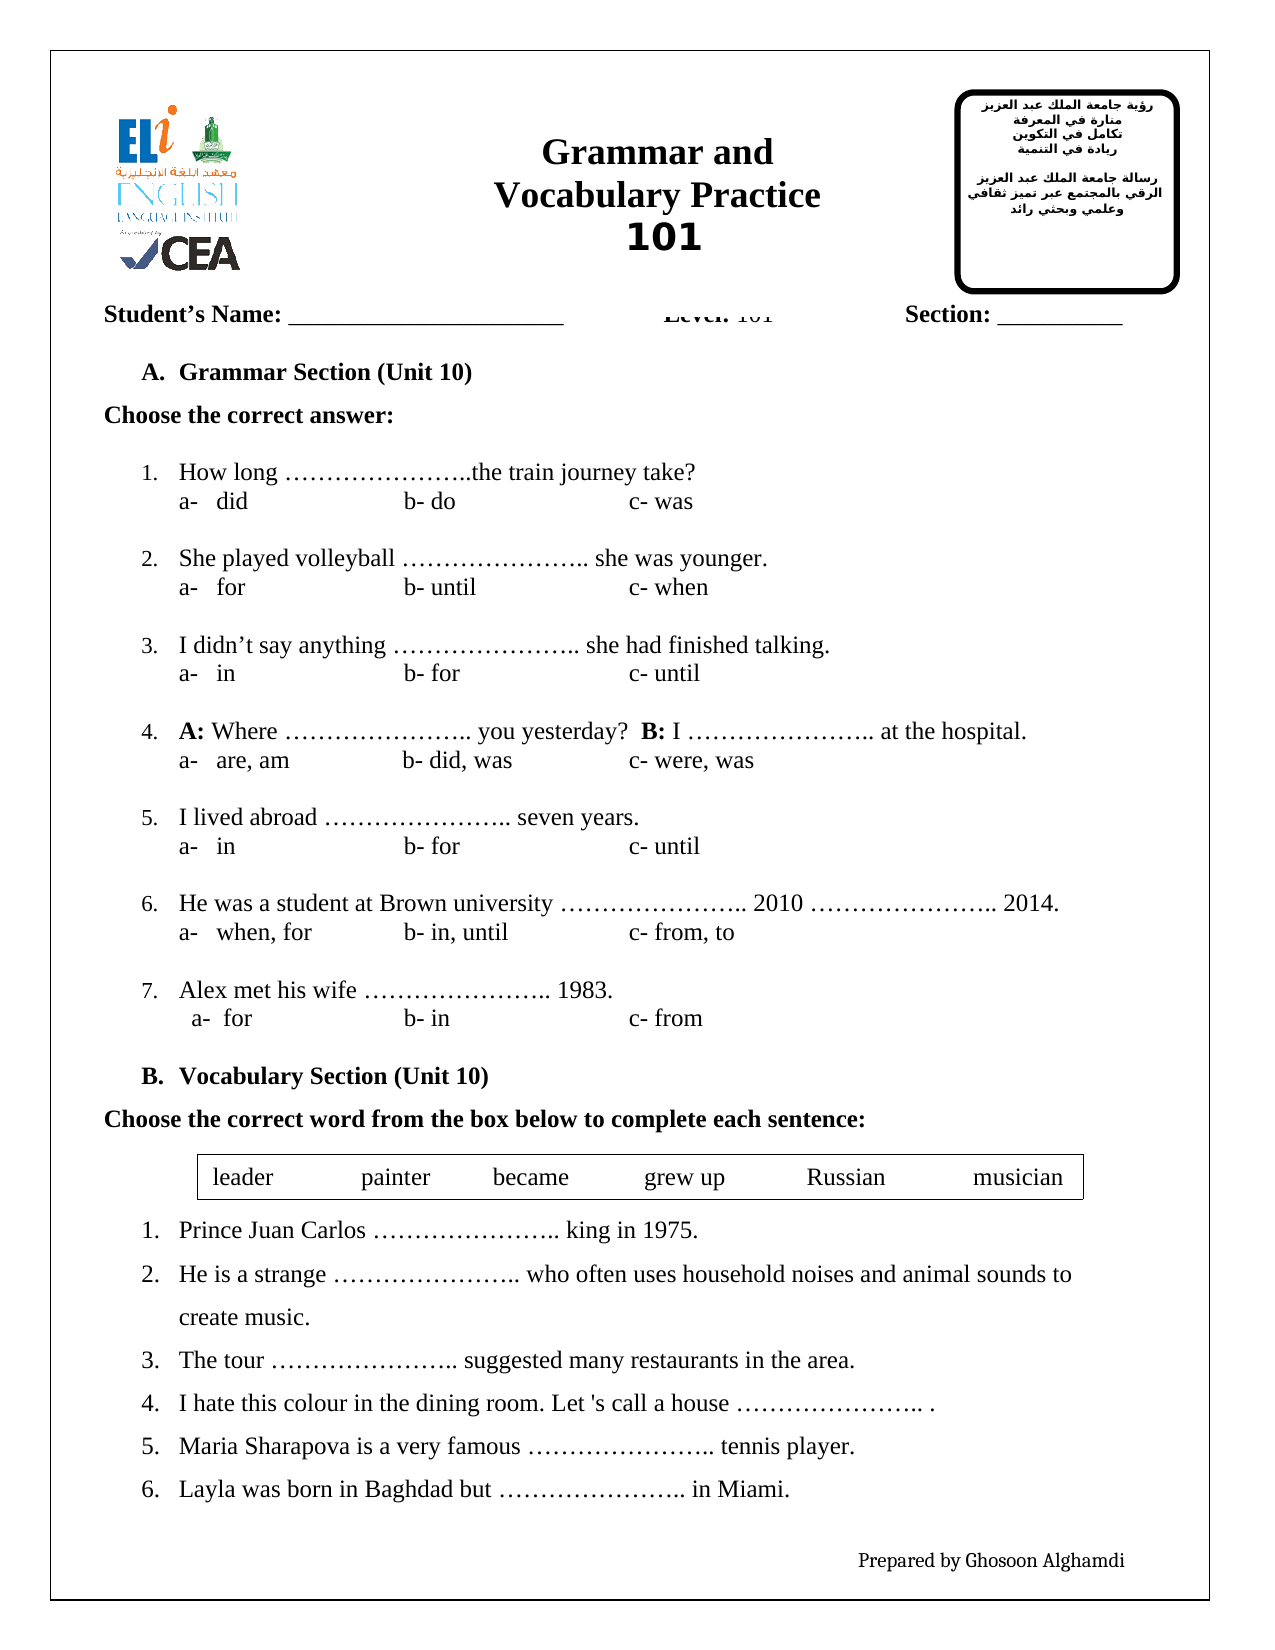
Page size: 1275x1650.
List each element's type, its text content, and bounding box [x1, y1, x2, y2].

list He was a student at Brown university ………………….. 2010 ………………….. 2014. [141, 888, 1125, 917]
list when, for b- in, until c- from, to [178, 917, 1125, 946]
list in b- for c- until [178, 831, 1125, 860]
list She played volleyball ………………….. she was younger. [141, 543, 1125, 572]
list for b- until c- when [178, 572, 1125, 601]
text Student’s Name: ______________________ Level: 101 Section: __________ [103, 299, 1125, 328]
list I hate this colour in the dining room. Let 's call a house ………………….. . [141, 1388, 1125, 1417]
list Maria Sharapova is a very famous ………………….. tennis player. [141, 1431, 1125, 1460]
list Vocabulary Section (Unit 10) [141, 1061, 1125, 1090]
list did b- do c- was [178, 486, 1125, 515]
list A: Where ………………….. you yesterday? B: I ………………….. at the hospital. [141, 716, 1125, 745]
text Choose the correct answer: [103, 400, 1125, 428]
text Choose the correct word from the box below to complete each sentence: [103, 1104, 1125, 1133]
list Grammar Section (Unit 10) [141, 357, 1125, 385]
list in b- for c- until [178, 658, 1125, 687]
picture [103, 103, 255, 274]
list Alex met his wife ………………….. 1983. [141, 975, 1125, 1003]
text a- for b- in c- from [103, 1003, 1125, 1032]
list I lived abroad ………………….. seven years. [141, 802, 1125, 831]
list Layla was born in Baghdad but ………………….. in Miami. [141, 1474, 1125, 1503]
list He is a strange ………………….. who often uses household noises and animal sounds to create music. [141, 1259, 1125, 1331]
list are, am b- did, was c- were, was [178, 745, 1125, 773]
list I didn’t say anything ………………….. she had finished talking. [141, 630, 1125, 658]
list Prince Juan Carlos ………………….. king in 1975. [141, 1216, 1125, 1244]
list The tour ………………….. suggested many restaurants in the area. [141, 1345, 1125, 1374]
list How long …………………..the train journey take? [141, 457, 1125, 486]
